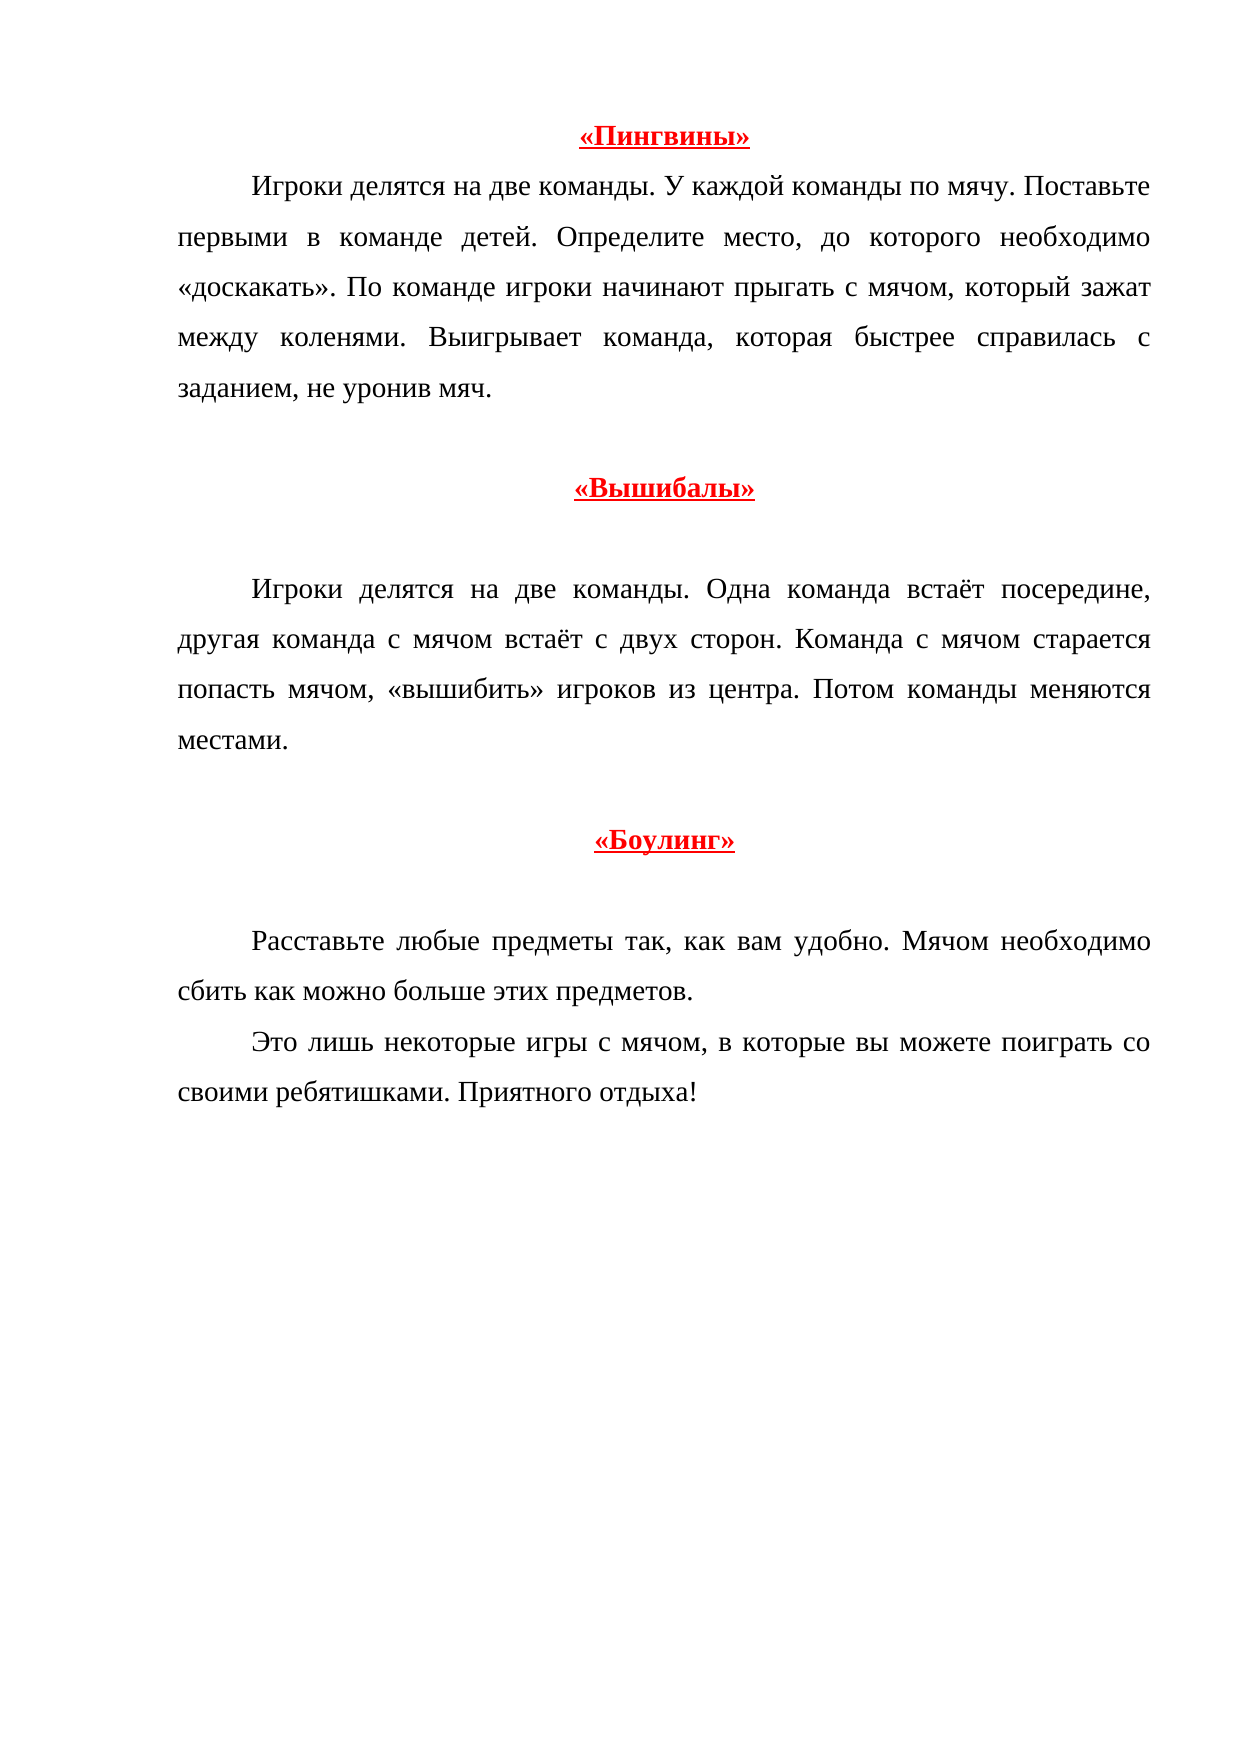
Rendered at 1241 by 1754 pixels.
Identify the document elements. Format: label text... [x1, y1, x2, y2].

text Игроки делятся на две команды. У каждой команды по мячу. Поставьте первыми в команде детей. Определите место, до которого необходимо «доскакать». По команде игроки начинают прыгать с мячом, который зажат между коленями. Выигрывает команда, которая быстрее справилась с заданием, не уронив мяч. [177, 168, 1152, 403]
text «Пингвины» [177, 118, 1152, 152]
text «Боулинг» [177, 822, 1152, 856]
text Игроки делятся на две команды. Одна команда встаёт посередине, другая команда с мячом встаёт с двух сторон. Команда с мячом старается попасть мячом, «вышибить» игроков из центра. Потом команды меняются местами. [177, 571, 1152, 755]
text Это лишь некоторые игры с мячом, в которые вы можете поиграть со своими ребятишками. Приятного отдыха! [177, 1024, 1152, 1108]
text «Вышибалы» [177, 470, 1152, 504]
text Расставьте любые предметы так, как вам удобно. Мячом необходимо сбить как можно больше этих предметов. [177, 923, 1152, 1007]
